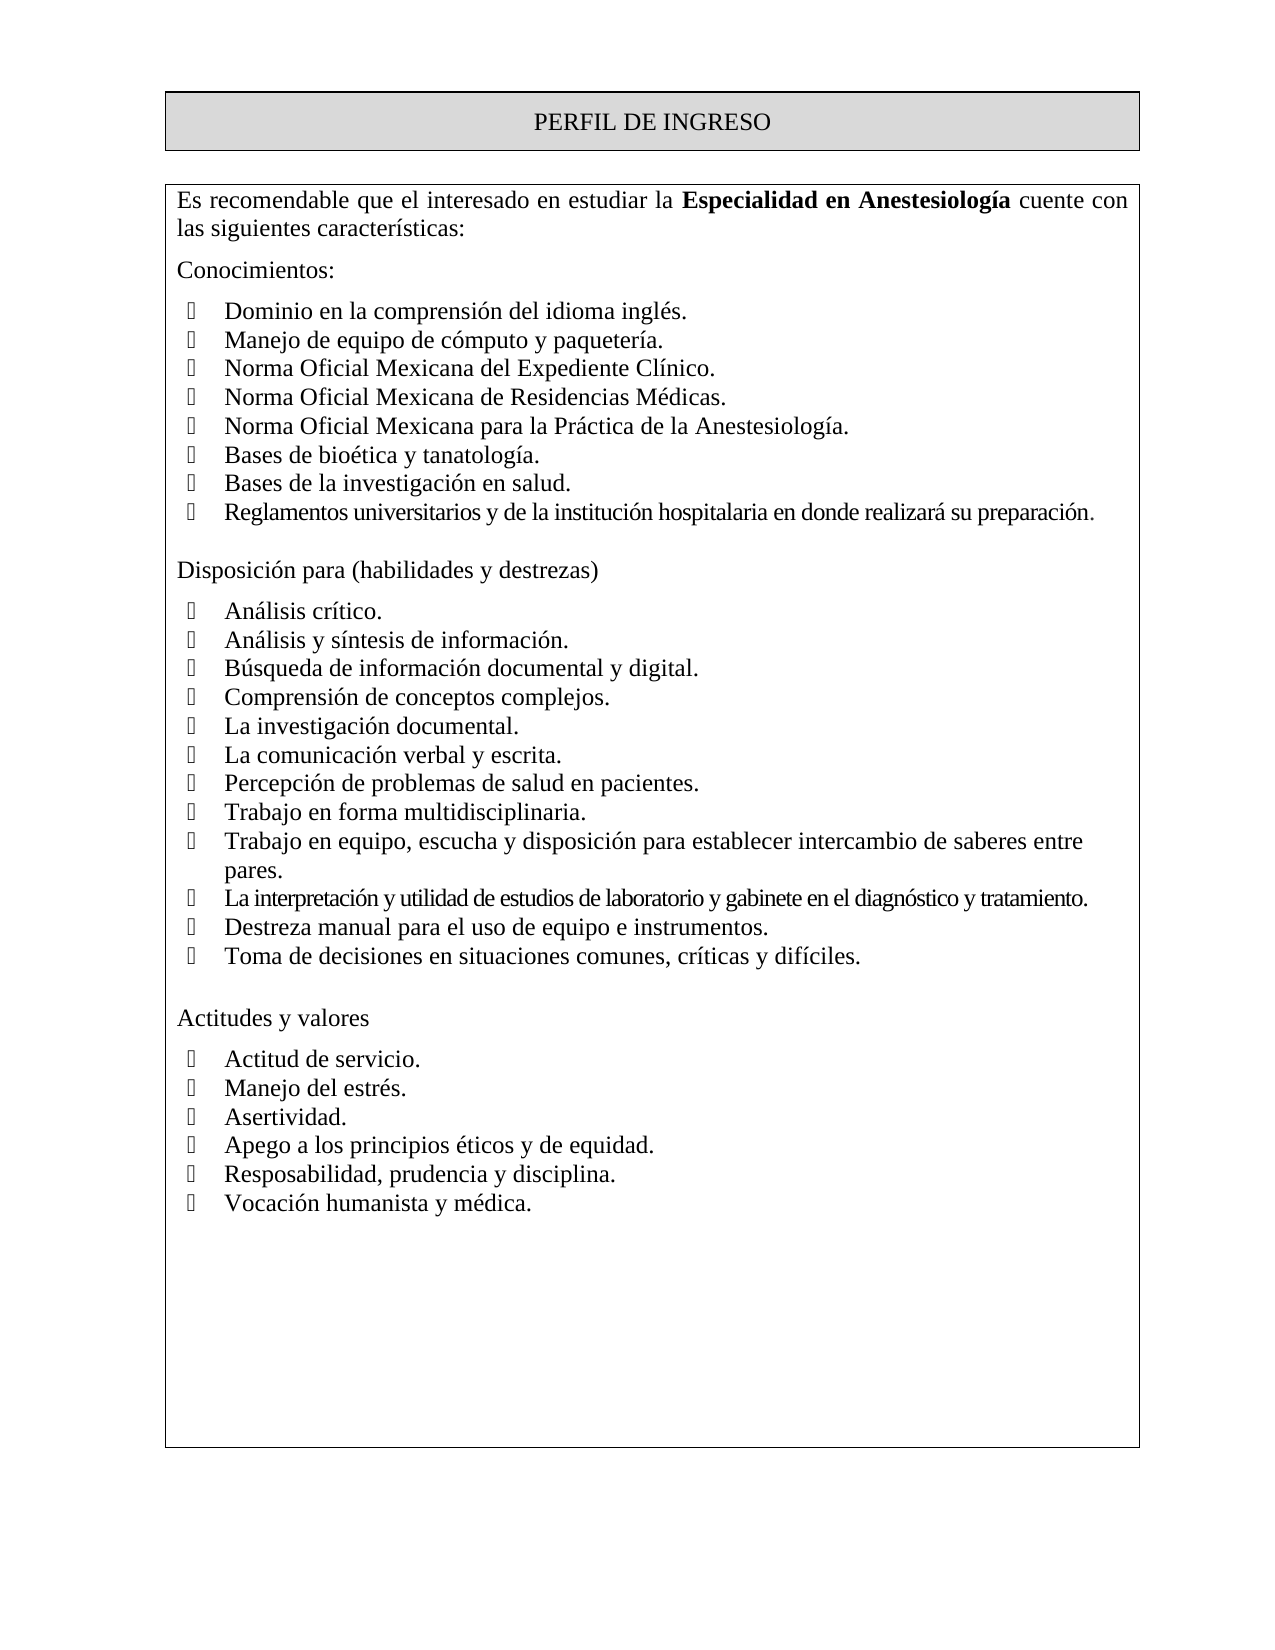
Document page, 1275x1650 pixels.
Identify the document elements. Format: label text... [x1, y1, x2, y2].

table_header PERFIL DE INGRESO [166, 93, 1139, 150]
table_header Es recomendable que el interesado en estudiar la Especialidad en Anestesiología cuente con las siguientes características: Conocimientos: Dominio en la comprensión del idioma inglés. Manejo de equipo de cómputo y paquetería. Norma Oficial Mexicana del Expediente Clínico. Norma Oficial Mexicana de Residencias Médicas. Norma Oficial Mexicana para la Práctica de la Anestesiología. Bases de bioética y tanatología. Bases de la investigación en salud. Reglamentos universitarios y de la institución hospitalaria en donde realizará su preparación. Disposición para (habilidades y destrezas) Análisis crítico. Análisis y síntesis de información. Búsqueda de información documental y digital. Comprensión de conceptos complejos. La investigación documental. La comunicación verbal y escrita. Percepción de problemas de salud en pacientes. Trabajo en forma multidisciplinaria. Trabajo en equipo, escucha y disposición para establecer intercambio de saberes entre pares. La interpretación y utilidad de estudios de laboratorio y gabinete en el diagnóstico y tratamiento. Destreza manual para el uso de equipo e instrumentos. Toma de decisiones en situaciones comunes, críticas y difíciles. Actitudes y valores Actitud de servicio. Manejo del estrés. Asertividad. Apego a los principios éticos y de equidad. Resposabilidad, prudencia y disciplina. Vocación humanista y médica. [166, 185, 1139, 1447]
